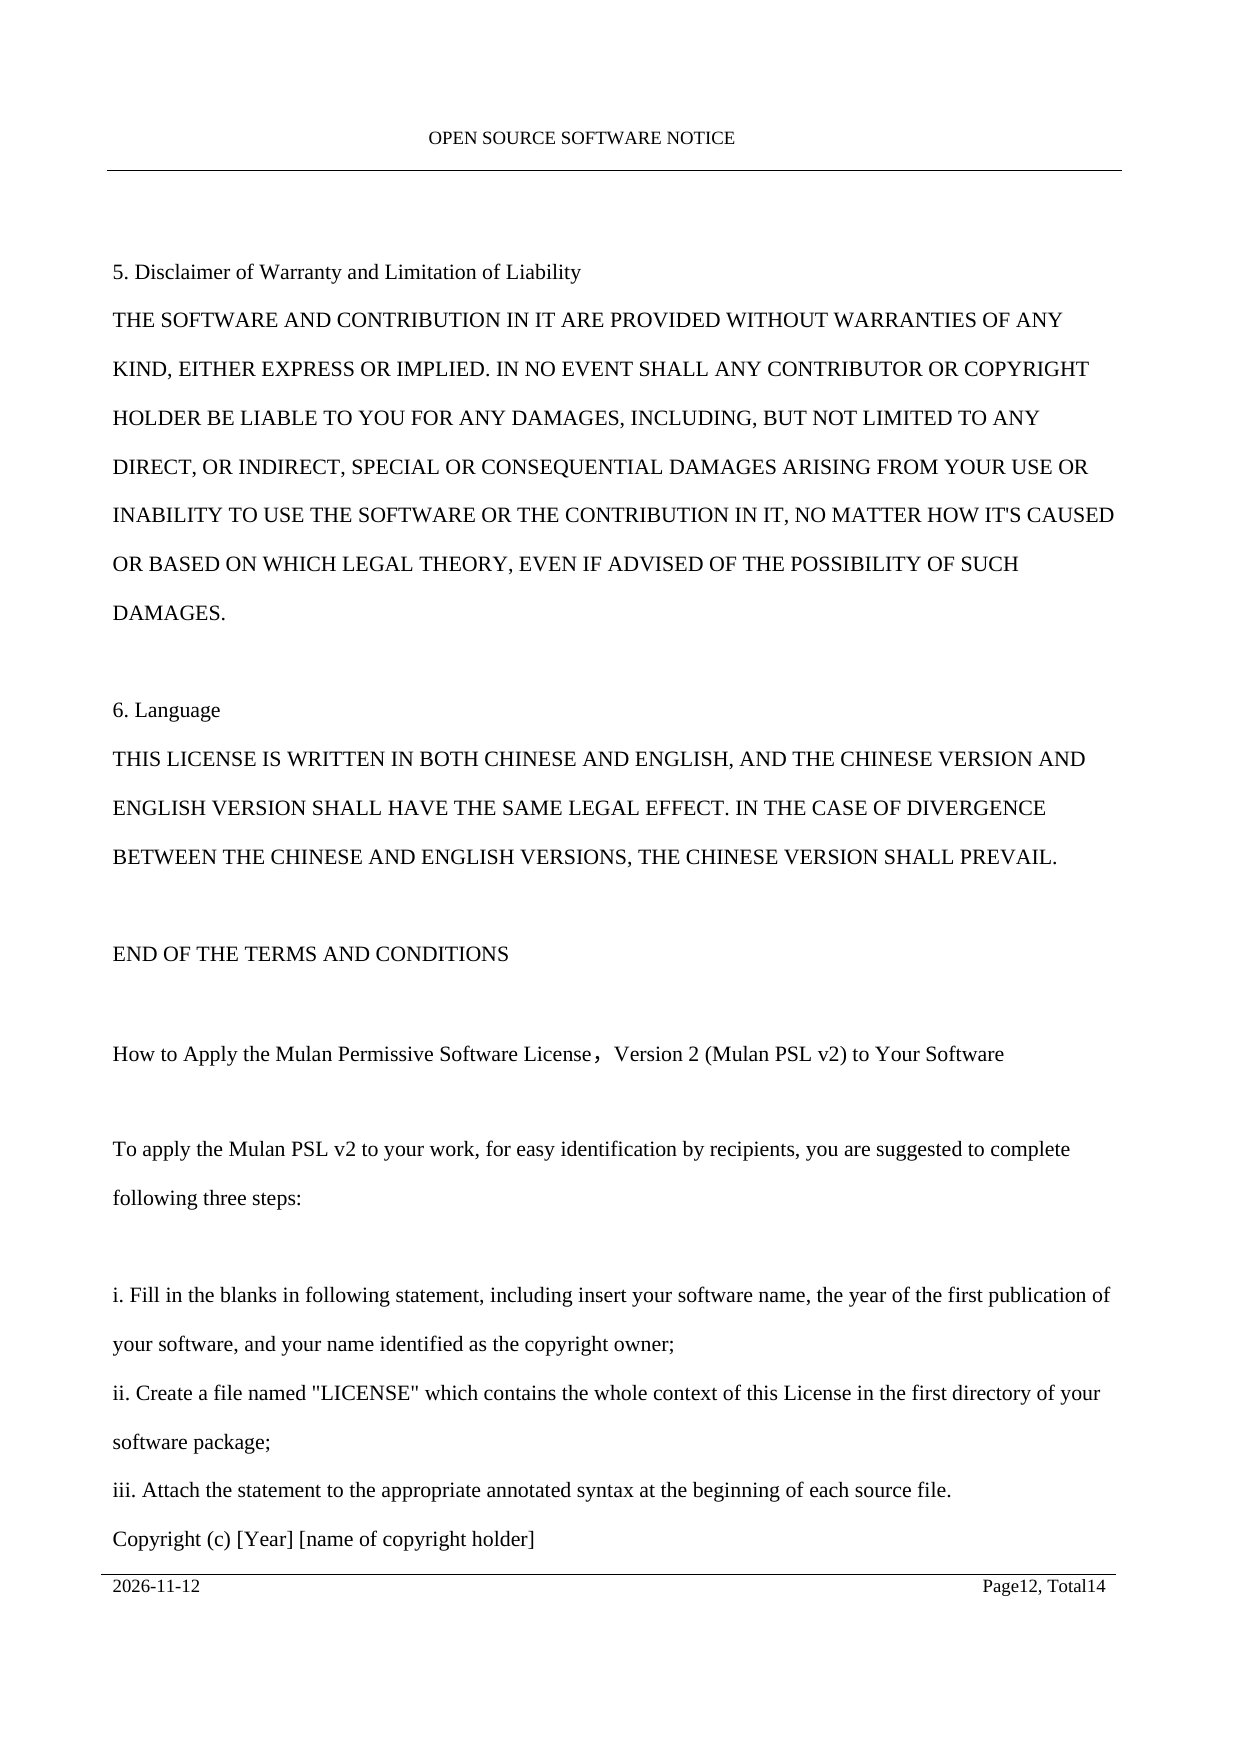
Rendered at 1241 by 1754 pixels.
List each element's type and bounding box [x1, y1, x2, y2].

text [112, 206, 1128, 1555]
